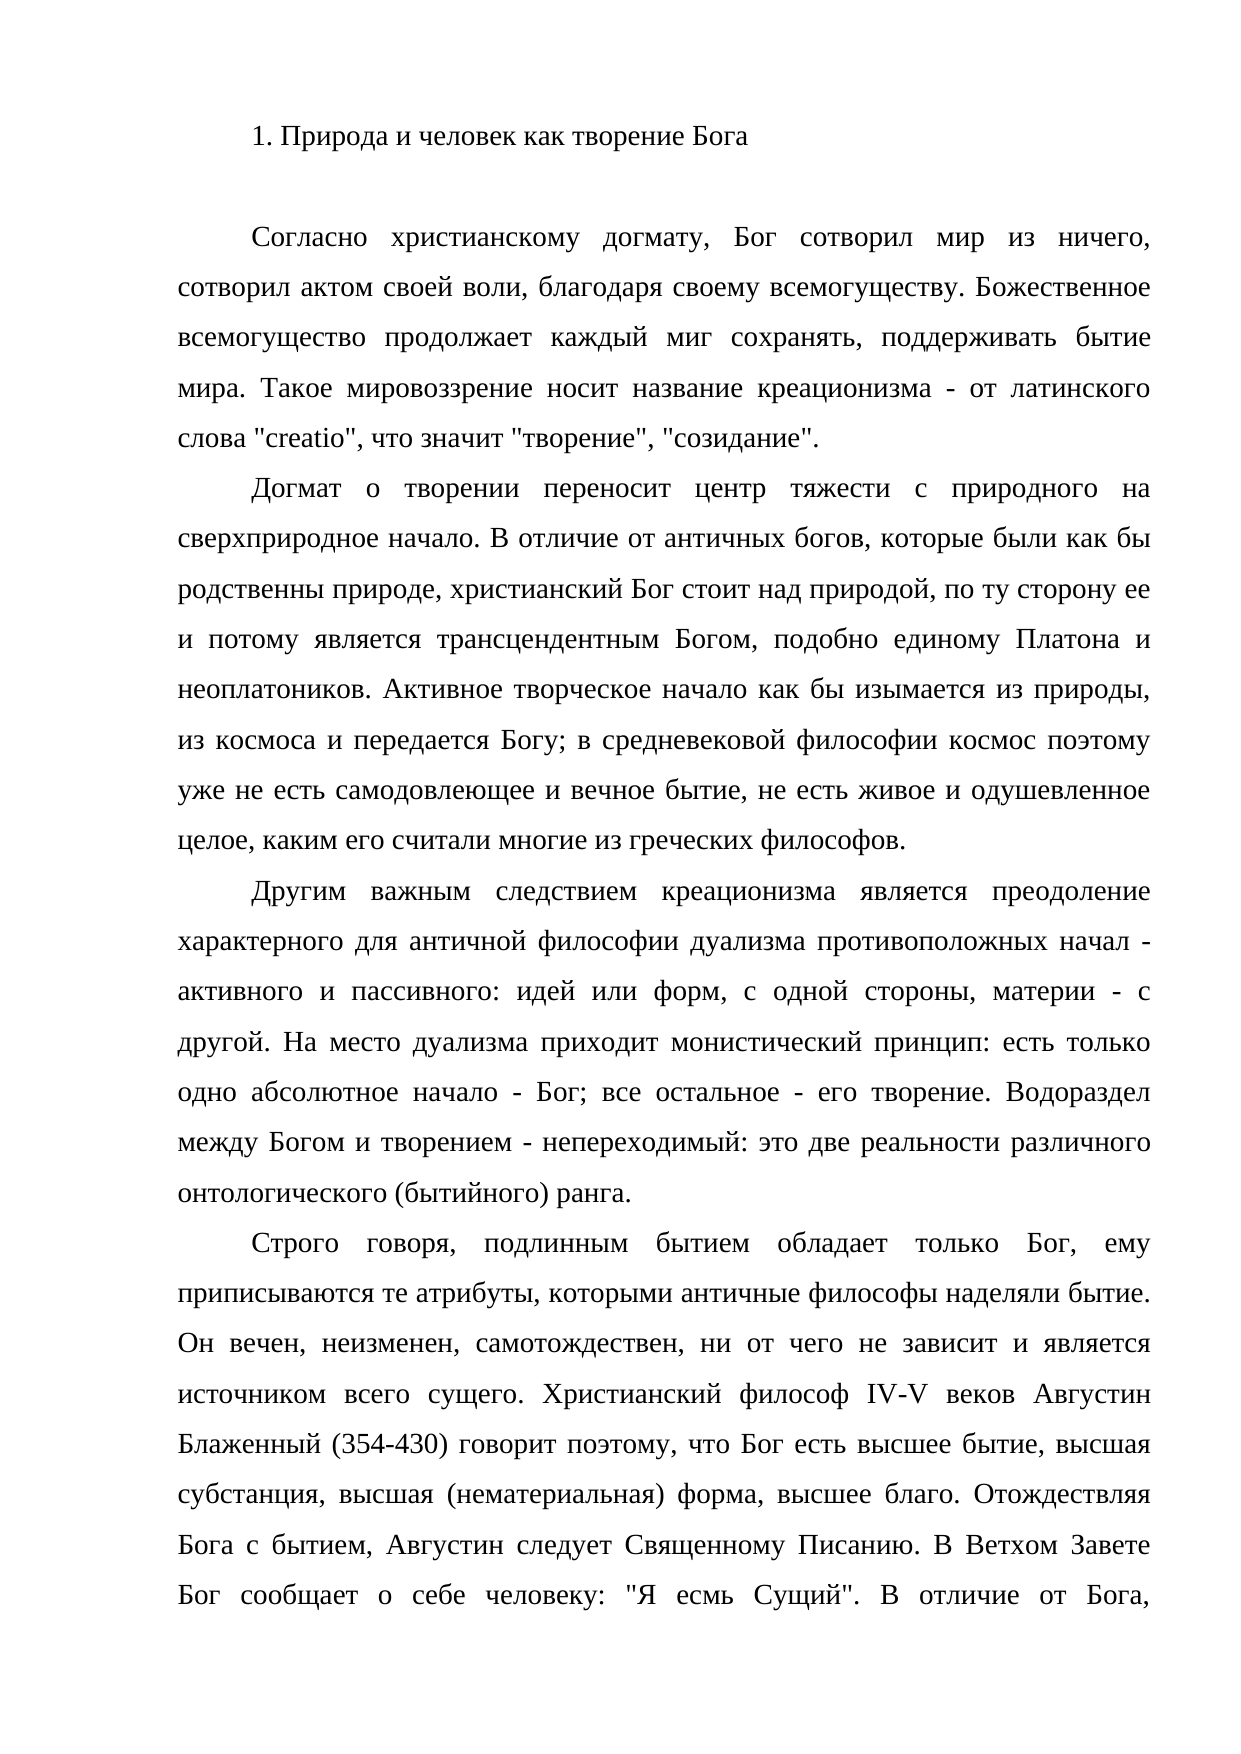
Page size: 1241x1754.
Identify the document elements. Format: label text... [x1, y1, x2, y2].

text 1. Природа и человек как творение Бога [177, 118, 1152, 152]
text Согласно христианскому догмату, Бог сотворил мир из ничего, сотворил актом своей воли, благодаря своему всемогуществу. Божественное всемогущество продолжает каждый миг сохранять, поддерживать бытие мира. Такое мировоззрение носит название креационизма - от латинского слова "creatio", что значит "творение", "созидание". [177, 219, 1152, 453]
text Догмат о творении переносит центр тяжести с природного на сверхприродное начало. В отличие от античных богов, которые были как бы родственны природе, христианский Бог стоит над природой, по ту сторону ее и потому является трансцендентным Богом, подобно единому Платона и неоплатоников. Активное творческое начало как бы изымается из природы, из космоса и передается Богу; в средневековой философии космос поэтому уже не есть самодовлеющее и вечное бытие, не есть живое и одушевленное целое, каким его считали многие из греческих философов. [177, 470, 1152, 856]
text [177, 1225, 1152, 1611]
text Другим важным следствием креационизма является преодоление характерного для античной философии дуализма противоположных начал - активного и пассивного: идей или форм, с одной стороны, материи - с другой. На место дуализма приходит монистический принцип: есть только одно абсолютное начало - Бог; все остальное - его творение. Водораздел между Богом и творением - непереходимый: это две реальности различного онтологического (бытийного) ранга. [177, 873, 1152, 1208]
